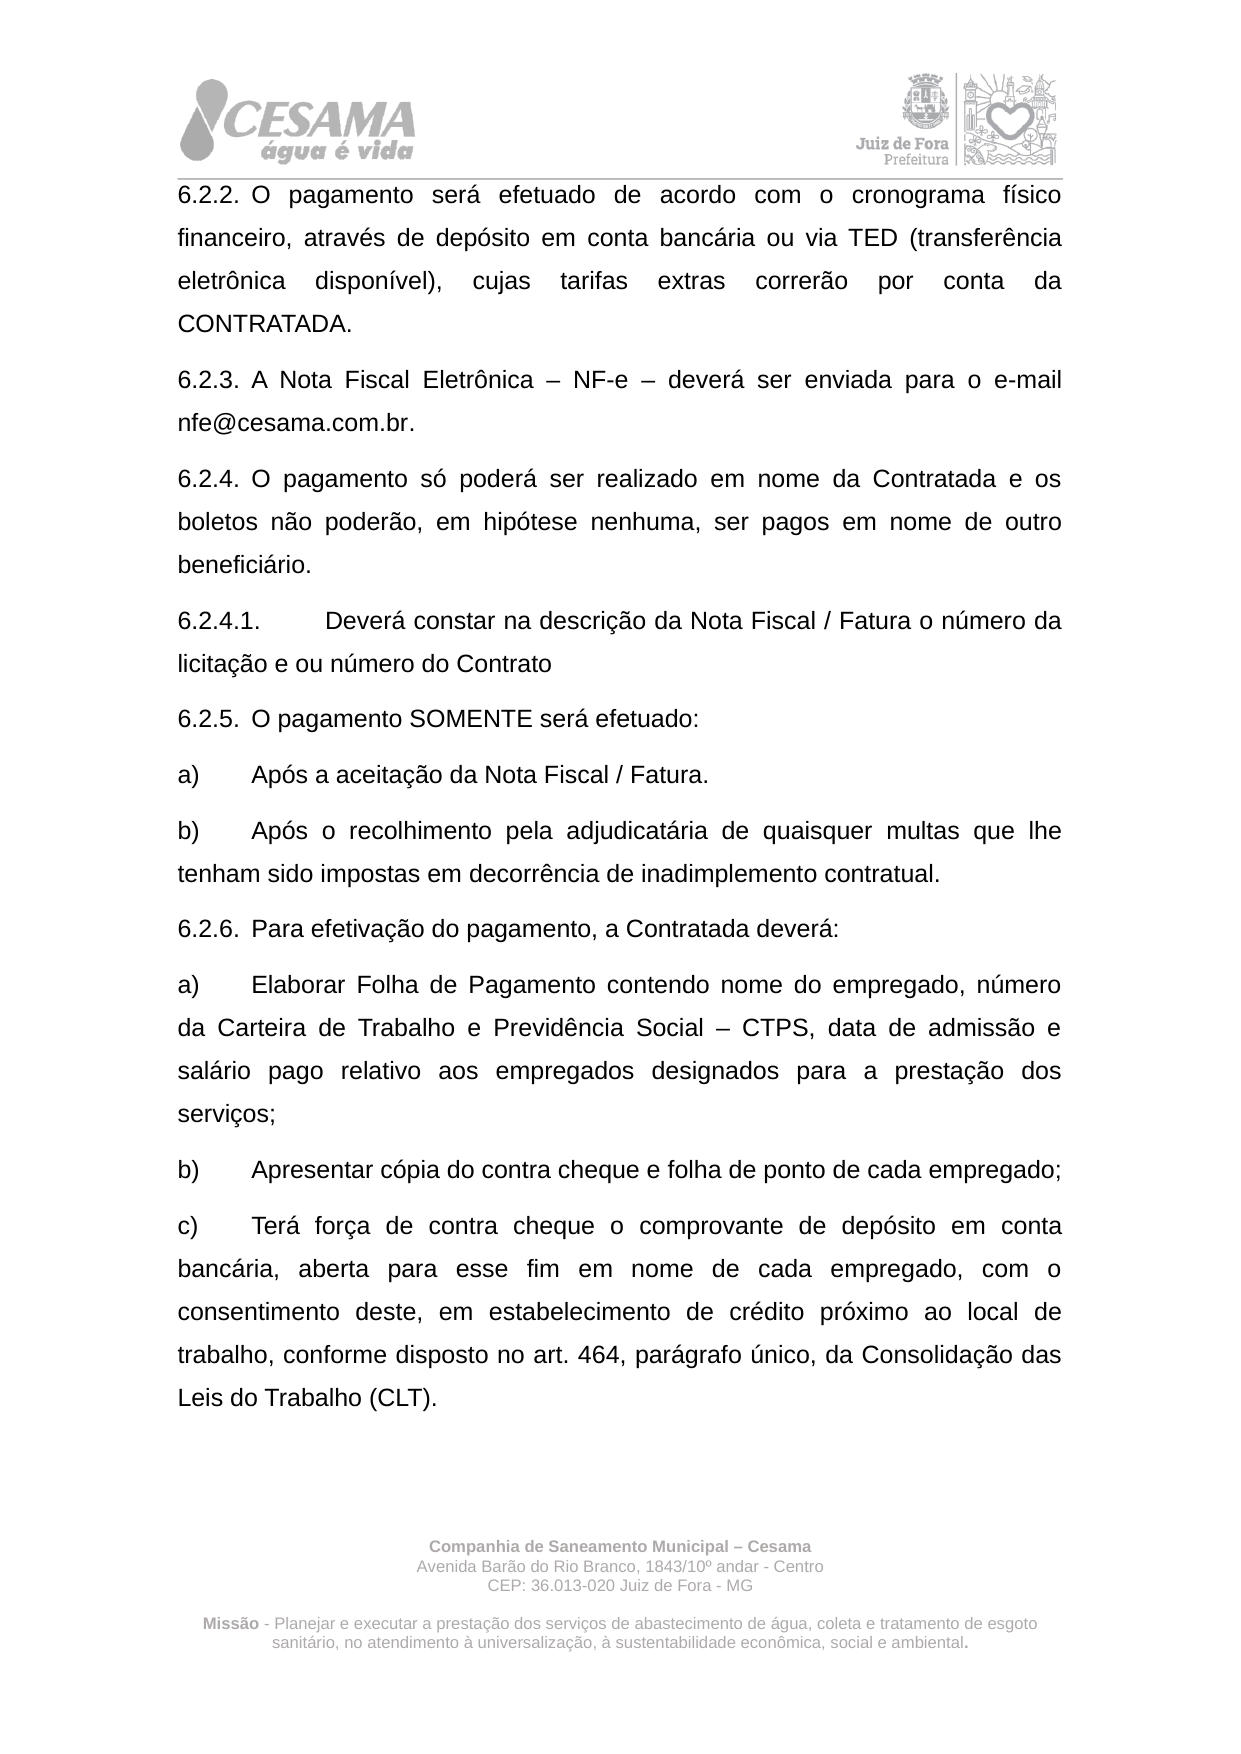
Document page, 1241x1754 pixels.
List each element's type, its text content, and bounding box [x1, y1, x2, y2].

subtitle a) Após a aceitação da Nota Fiscal / Fatura. [177, 760, 1063, 789]
subtitle Deverá constar na descrição da Nota Fiscal / Fatura o número da licitação e ou número do Contrato [177, 606, 1063, 677]
subtitle c) Terá força de contra cheque o comprovante de depósito em conta bancária, aberta para esse fim em nome de cada empregado, com o consentimento deste, em estabelecimento de crédito próximo ao local de trabalho, conforme disposto no art. 464, parágrafo único, da Consolidação das Leis do Trabalho (CLT). [177, 1211, 1063, 1412]
subtitle b) Apresentar cópia do contra cheque e folha de ponto de cada empregado; [177, 1155, 1063, 1184]
subtitle Para efetivação do pagamento, a Contratada deverá: [177, 914, 1063, 943]
subtitle a) Elaborar Folha de Pagamento contendo nome do empregado, número da Carteira de Trabalho e Previdência Social – CTPS, data de admissão e salário pago relativo aos empregados designados para a prestação dos serviços; [177, 970, 1063, 1128]
subtitle O pagamento só poderá ser realizado em nome da Contratada e os boletos não poderão, em hipótese nenhuma, ser pagos em nome de outro beneficiário. [177, 464, 1063, 579]
subtitle b) Após o recolhimento pela adjudicatária de quaisquer multas que lhe tenham sido impostas em decorrência de inadimplemento contratual. [177, 816, 1063, 887]
picture [177, 73, 1063, 180]
subtitle A Nota Fiscal Eletrônica – NF-e – deverá ser enviada para o e-mail nfe@cesama.com.br. [177, 365, 1063, 437]
subtitle O pagamento SOMENTE será efetuado: [177, 704, 1063, 733]
subtitle O pagamento será efetuado de acordo com o cronograma físico financeiro, através de depósito em conta bancária ou via TED (transferência eletrônica disponível), cujas tarifas extras correrão por conta da CONTRATADA. [177, 180, 1063, 338]
